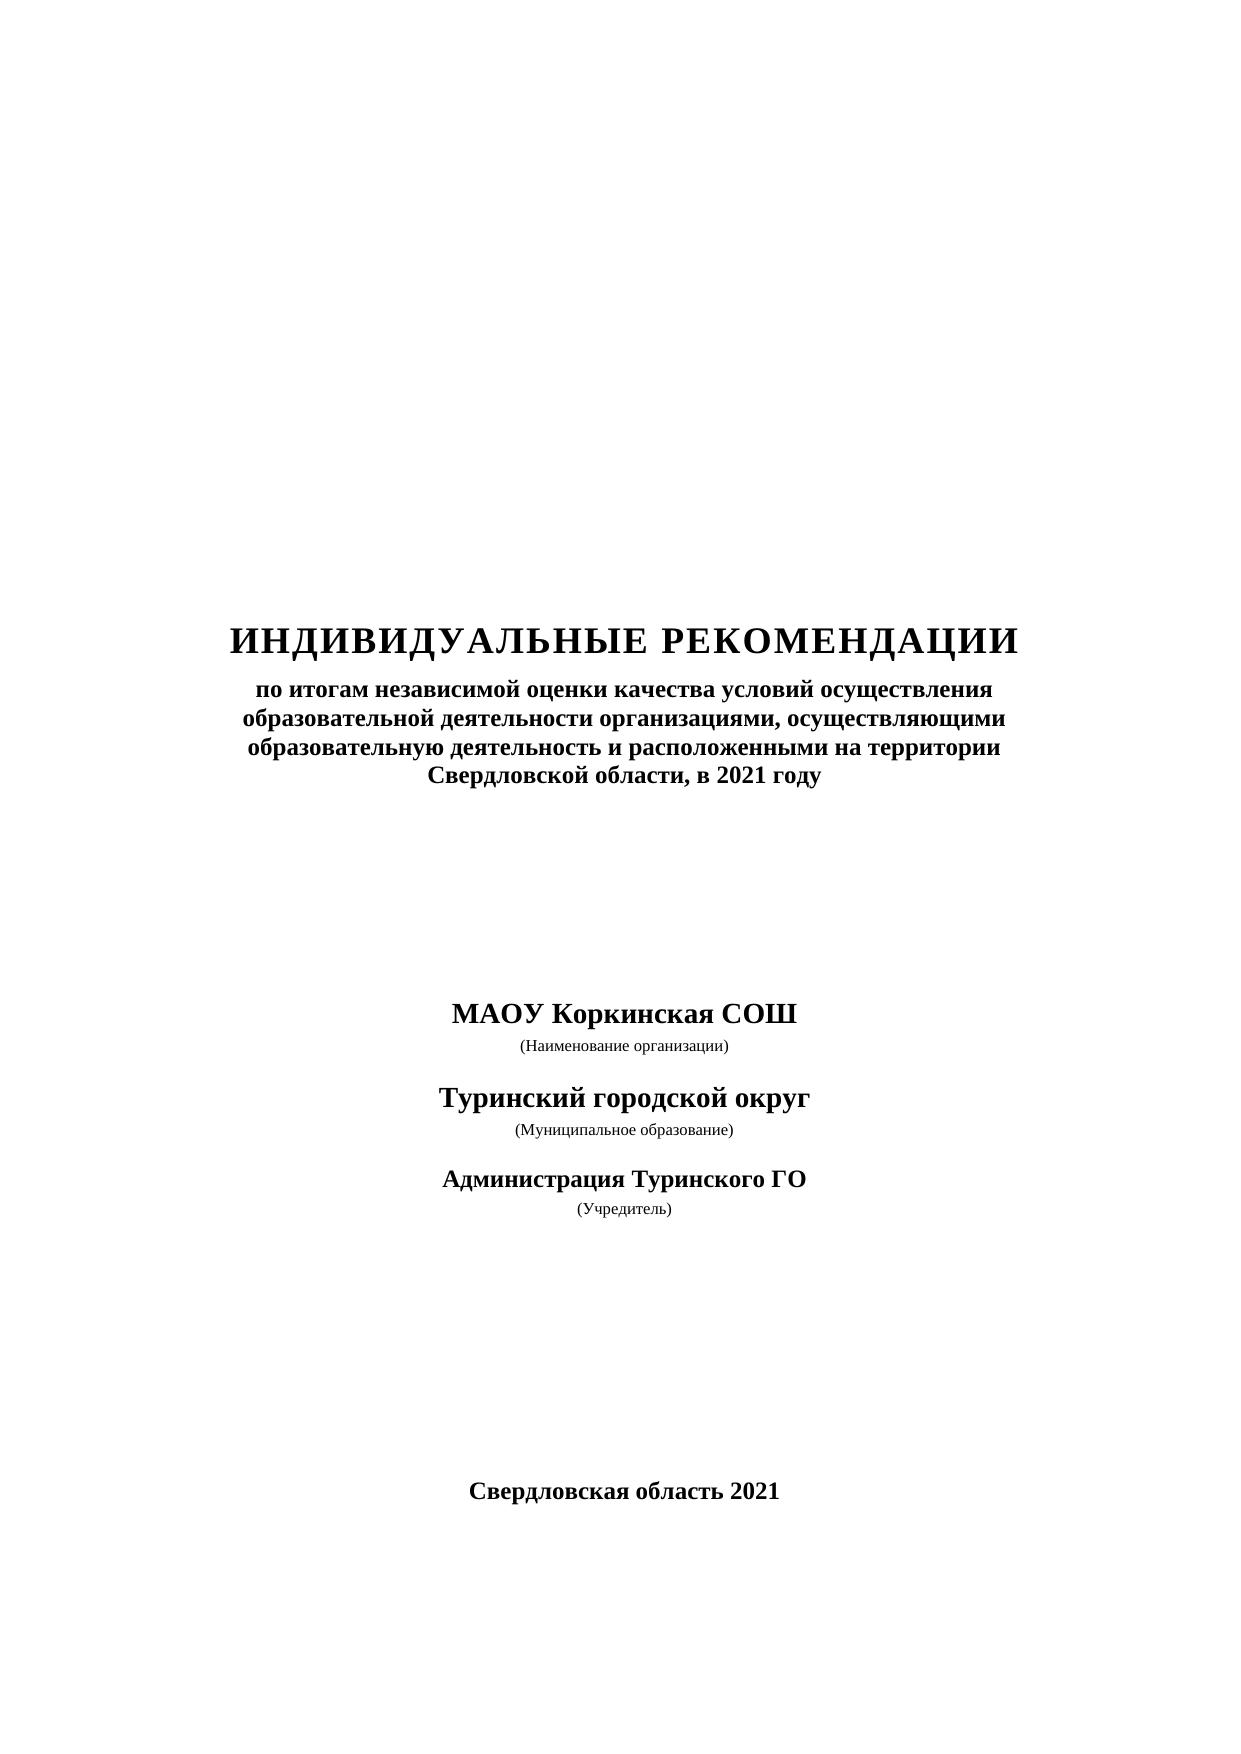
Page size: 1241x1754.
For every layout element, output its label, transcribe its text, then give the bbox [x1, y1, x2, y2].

text Администрация Туринского ГО [177, 1164, 1071, 1193]
text по итогам независимой оценки качества условий осуществления образовательной деятельности организациями, осуществляющими образовательную деятельность и расположенными на территории Свердловской области, в 2021 году [177, 674, 1071, 789]
text МАОУ Коркинская СОШ [177, 996, 1071, 1030]
text (Учредитель) [177, 1199, 1071, 1218]
text Свердловская область 2021 [177, 1476, 1071, 1505]
text (Муниципальное образование) [177, 1120, 1071, 1139]
text (Наименование организации) [177, 1036, 1071, 1055]
text ИНДИВИДУАЛЬНЫЕ РЕКОМЕНДАЦИИ [177, 619, 1071, 662]
text Туринский городской округ [177, 1080, 1071, 1114]
